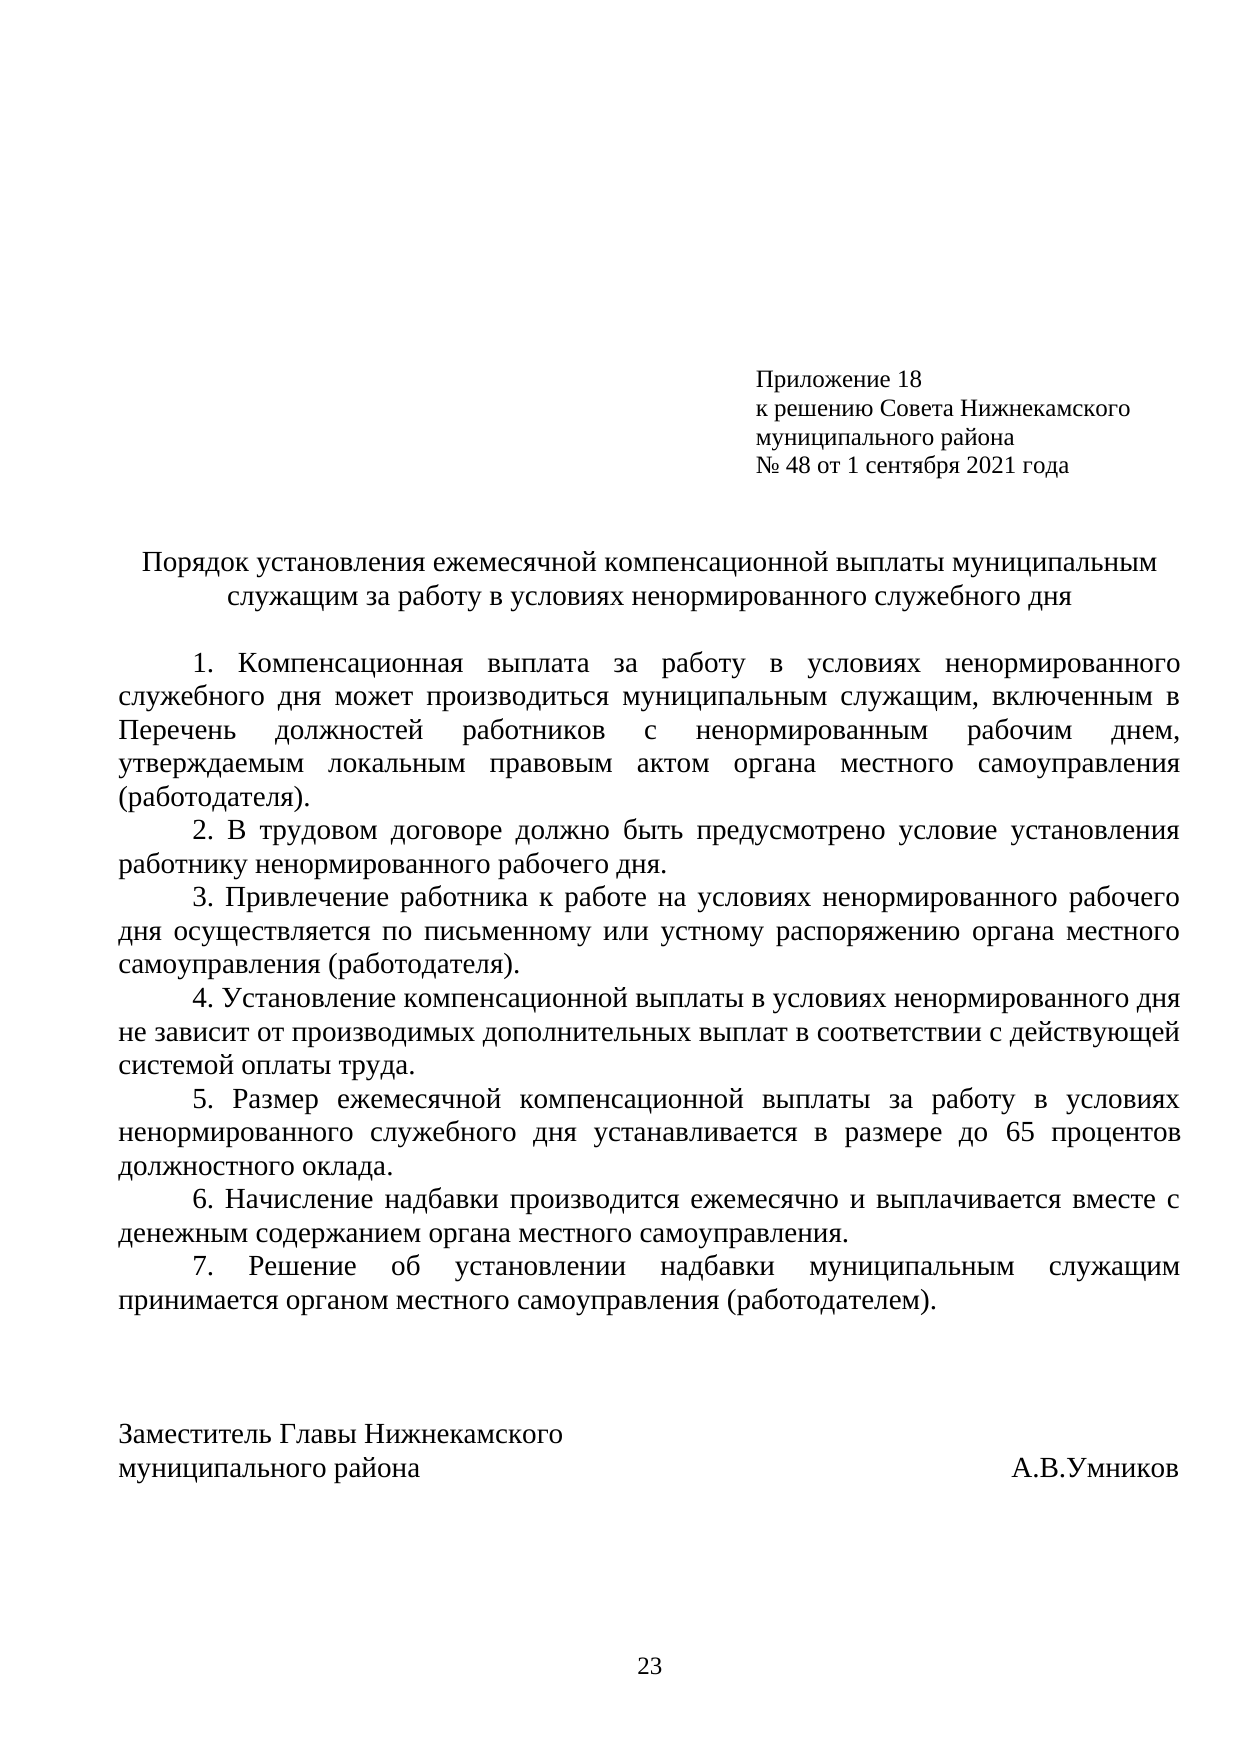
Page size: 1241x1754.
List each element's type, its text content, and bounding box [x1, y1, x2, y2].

text 5. Размер ежемесячной компенсационной выплаты за работу в условиях ненормированного служебного дня устанавливается в размере до 65 процентов должностного оклада. [118, 1081, 1181, 1181]
text 2. В трудовом договоре должно быть предусмотрено условие установления работнику ненормированного рабочего дня. [118, 812, 1181, 879]
text 6. Начисление надбавки производится ежемесячно и выплачивается вместе с денежным содержанием органа местного самоуправления. [118, 1181, 1181, 1248]
text муниципального района А.В.Умников [118, 1450, 1181, 1483]
text 4. Установление компенсационной выплаты в условиях ненормированного дня не зависит от производимых дополнительных выплат в соответствии с действующей системой оплаты труда. [118, 980, 1181, 1081]
text Приложение 18 [756, 364, 1181, 393]
text № 48 от 1 сентября 2021 года [756, 451, 1181, 479]
text 7. Решение об установлении надбавки муниципальным служащим принимается органом местного самоуправления (работодателем). [118, 1248, 1181, 1316]
text Заместитель Главы Нижнекамского [118, 1416, 1181, 1450]
text муниципального района [756, 422, 1181, 451]
text 1. Компенсационная выплата за работу в условиях ненормированного служебного дня может производиться муниципальным служащим, включенным в Перечень должностей работников с ненормированным рабочим днем, утверждаемым локальным правовым актом органа местного самоуправления (работодателя). [118, 645, 1181, 812]
text к решению Совета Нижнекамского [756, 393, 1181, 422]
text Порядок установления ежемесячной компенсационной выплаты муниципальным служащим за работу в условиях ненормированного служебного дня [118, 544, 1181, 611]
text 3. Привлечение работника к работе на условиях ненормированного рабочего дня осуществляется по письменному или устному распоряжению органа местного самоуправления (работодателя). [118, 879, 1181, 980]
